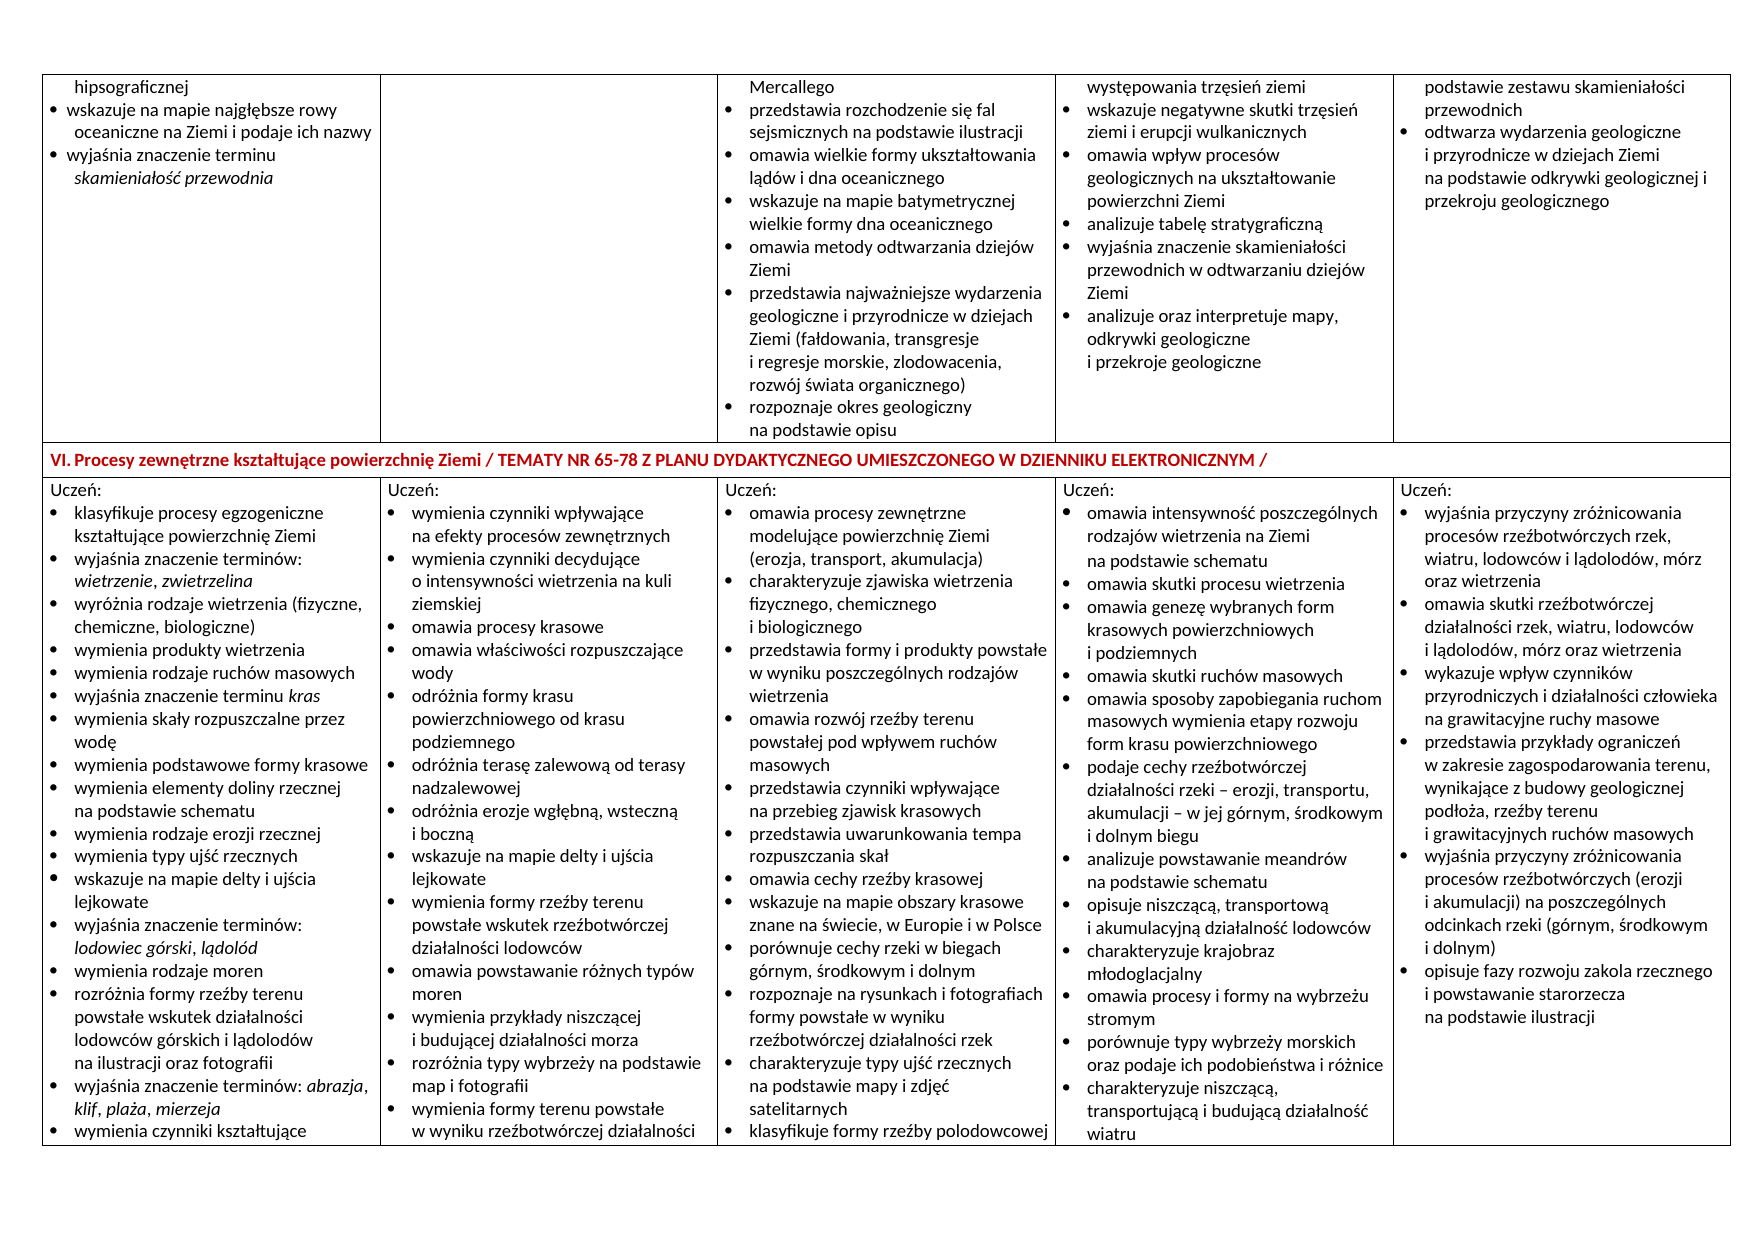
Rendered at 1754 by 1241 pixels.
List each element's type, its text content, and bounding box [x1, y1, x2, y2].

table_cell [43, 75, 380, 442]
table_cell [381, 75, 717, 442]
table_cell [1394, 478, 1730, 1145]
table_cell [43, 478, 380, 1145]
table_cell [718, 75, 1055, 442]
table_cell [1056, 478, 1393, 1145]
table_cell Procesy zewnętrzne kształtujące powierzchnię Ziemi / TEMATY NR 65-78 Z PLANU DYDAKTYCZNEGO UMIESZCZONEGO W DZIENNIKU ELEKTRONICZNYM / [43, 443, 1730, 477]
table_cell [381, 478, 717, 1145]
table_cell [718, 478, 1055, 1145]
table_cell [1394, 75, 1730, 442]
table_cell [1056, 75, 1393, 442]
